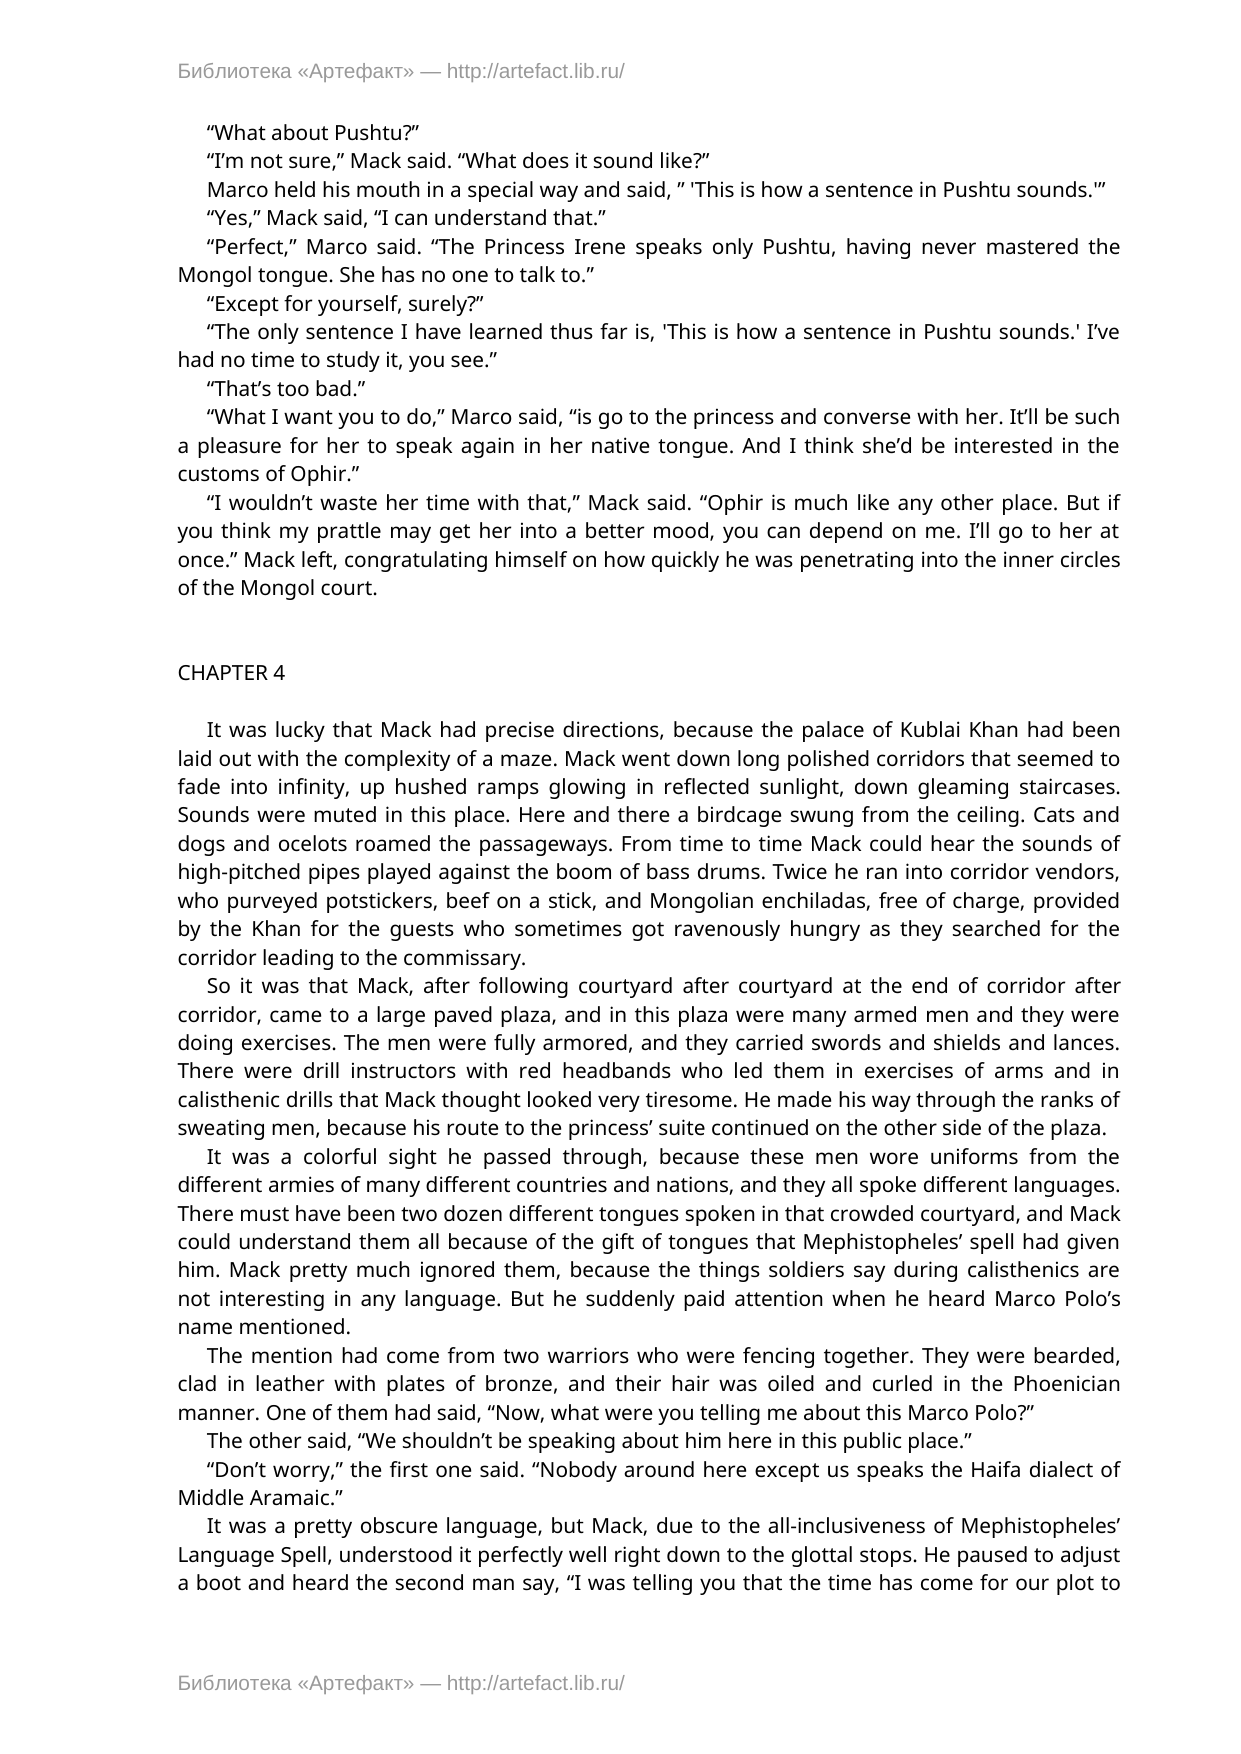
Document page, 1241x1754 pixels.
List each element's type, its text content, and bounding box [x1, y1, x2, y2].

text It was a colorful sight he passed through, because these men wore uniforms from the different armies of many different countries and nations, and they all spoke different languages. There must have been two dozen different tongues spoken in that crowded courtyard, and Mack could understand them all because of the gift of tongues that Mephistopheles’ spell had given him. Mack pretty much ignored them, because the things soldiers say during calisthenics are not interesting in any language. But he suddenly paid attention when he heard Marco Polo’s name mentioned. [177, 1142, 1122, 1341]
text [177, 1512, 1122, 1597]
text “What I want you to do,” Marco said, “is go to the princess and converse with her. It’ll be such a pleasure for her to speak again in her native tongue. And I think she’d be interested in the customs of Ophir.” [177, 402, 1122, 488]
text Marco held his mouth in a special way and said, ” 'This is how a sentence in Pushtu sounds.'” [177, 175, 1122, 203]
text “Yes,” Mack said, “I can understand that.” [177, 203, 1122, 232]
text The other said, “We shouldn’t be speaking about him here in this public place.” [177, 1426, 1122, 1455]
text “I’m not sure,” Mack said. “What does it sound like?” [177, 147, 1122, 175]
subtitle CHAPTER 4 [177, 658, 1122, 687]
text “That’s too bad.” [177, 374, 1122, 402]
text “The only sentence I have learned thus far is, 'This is how a sentence in Pushtu sounds.' I’ve had no time to study it, you see.” [177, 317, 1122, 374]
text “Don’t worry,” the first one said. “Nobody around here except us speaks the Haifa dialect of Middle Aramaic.” [177, 1455, 1122, 1512]
text So it was that Mack, after following courtyard after courtyard at the end of corridor after corridor, came to a large paved plaza, and in this plaza were many armed men and they were doing exercises. The men were fully armored, and they carried swords and shields and lances. There were drill instructors with red headbands who led them in exercises of arms and in calisthenic drills that Mack thought looked very tiresome. He made his way through the ranks of sweating men, because his route to the princess’ suite continued on the other side of the plaza. [177, 971, 1122, 1142]
text It was lucky that Mack had precise directions, because the palace of Kublai Khan had been laid out with the complexity of a maze. Mack went down long polished corridors that seemed to fade into infinity, up hushed ramps glowing in reflected sunlight, down gleaming staircases. Sounds were muted in this place. Here and there a birdcage swung from the ceiling. Cats and dogs and ocelots roamed the passageways. From time to time Mack could hear the sounds of high-pitched pipes played against the boom of bass drums. Twice he ran into corridor vendors, who purveyed potstickers, beef on a stick, and Mongolian enchiladas, free of charge, provided by the Khan for the guests who sometimes got ravenously hungry as they searched for the corridor leading to the commissary. [177, 715, 1122, 971]
text The mention had come from two warriors who were fencing together. They were bearded, clad in leather with plates of bronze, and their hair was oiled and curled in the Phoenician manner. One of them had said, “Now, what were you telling me about this Marco Polo?” [177, 1341, 1122, 1426]
text “What about Pushtu?” [177, 118, 1122, 147]
text “Perfect,” Marco said. “The Princess Irene speaks only Pushtu, having never mastered the Mongol tongue. She has no one to talk to.” [177, 232, 1122, 289]
text “I wouldn’t waste her time with that,” Mack said. “Ophir is much like any other place. But if you think my prattle may get her into a better mood, you can depend on me. I’ll go to her at once.” Mack left, congratulating himself on how quickly he was penetrating into the inner circles of the Mongol court. [177, 488, 1122, 602]
text “Except for yourself, surely?” [177, 289, 1122, 317]
